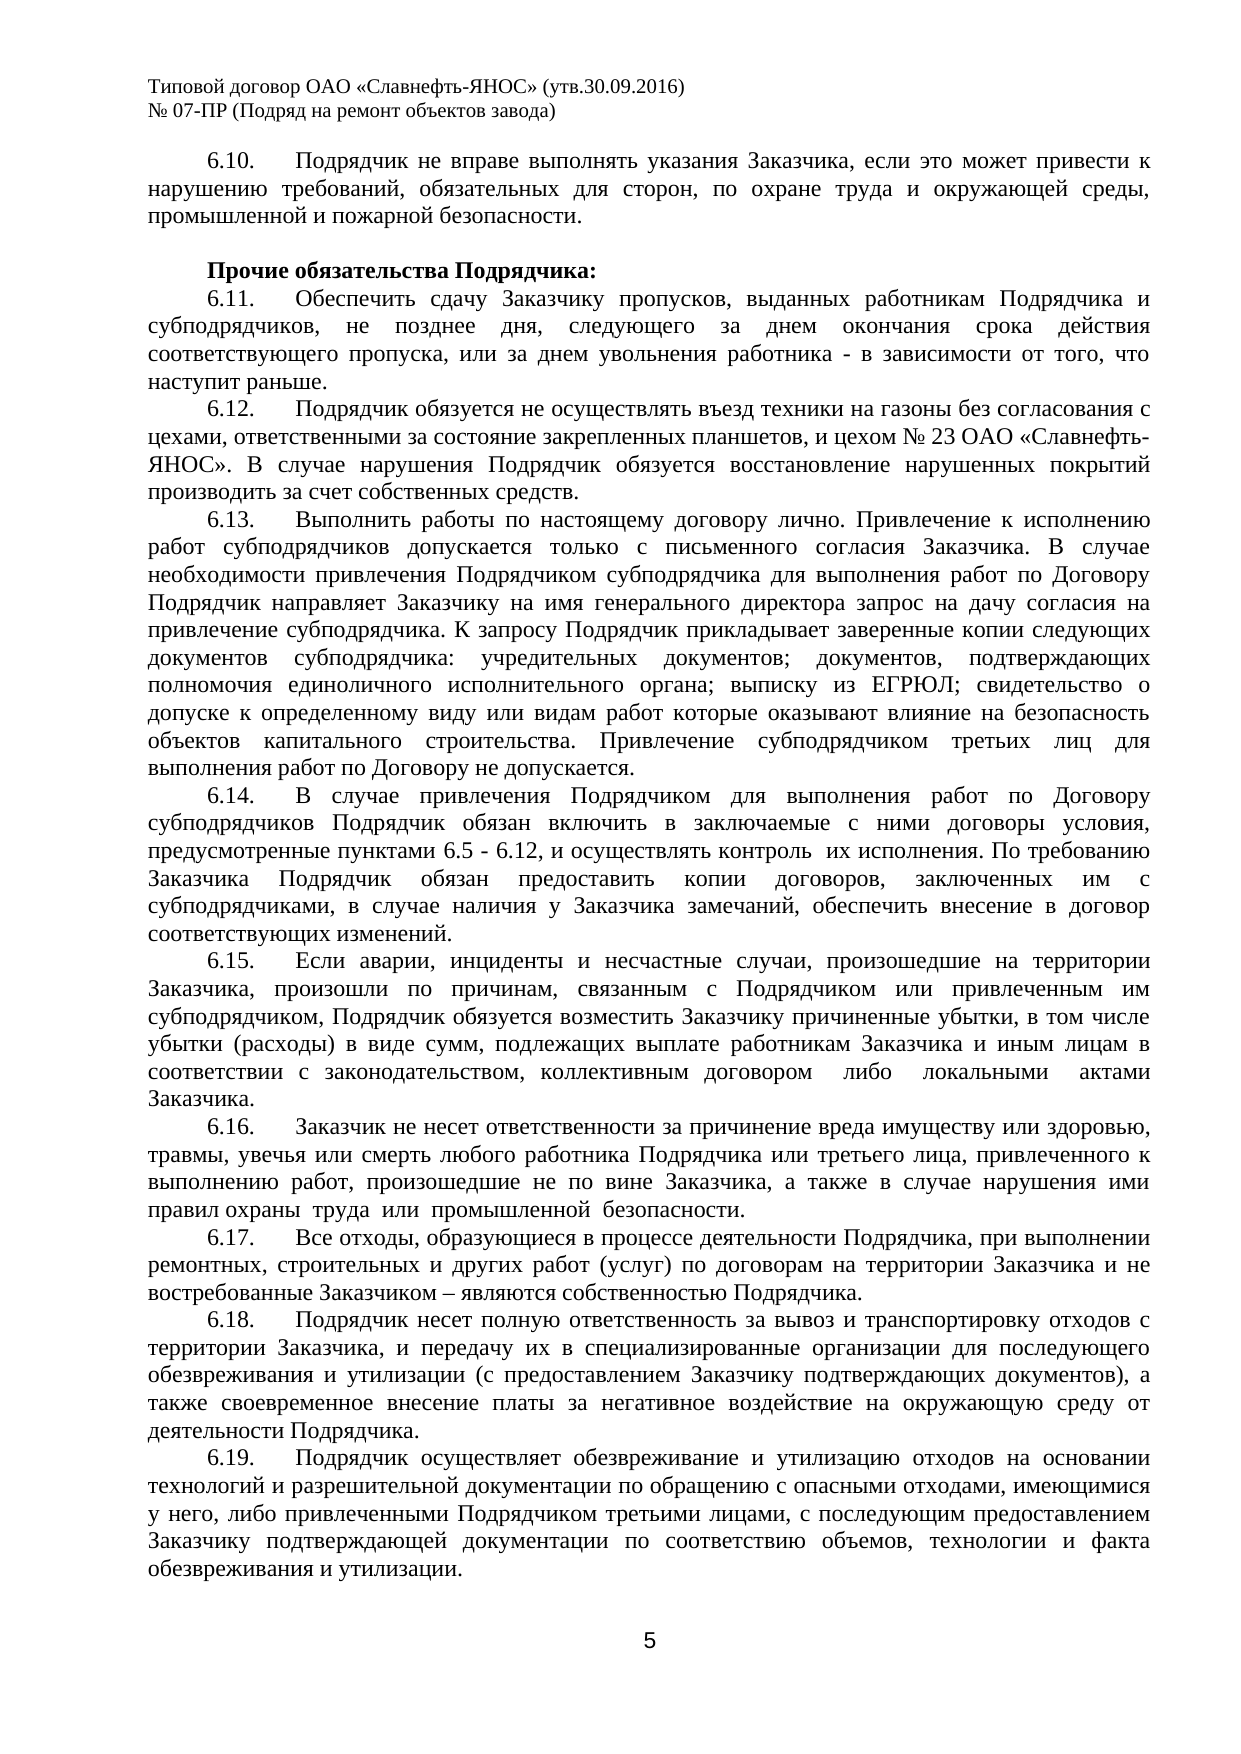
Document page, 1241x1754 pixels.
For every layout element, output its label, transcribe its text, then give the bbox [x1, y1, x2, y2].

list Все отходы, образующиеся в процессе деятельности Подрядчика, при выполнении ремонтных, строительных и других работ (услуг) по договорам на территории Заказчика и не востребованные Заказчиком – являются собственностью Подрядчика. [148, 1222, 1152, 1305]
list Подрядчик обязуется не осуществлять въезд техники на газоны без согласования с цехами, ответственными за состояние закрепленных планшетов, и цехом № 23 ОАО «Славнефть-ЯНОС». В случае нарушения Подрядчик обязуется восстановление нарушенных покрытий производить за счет собственных средств. [148, 394, 1152, 505]
list Если аварии, инциденты и несчастные случаи, произошедшие на территории Заказчика, произошли по причинам, связанным с Подрядчиком или привлеченным им субподрядчиком, Подрядчик обязуется возместить Заказчику причиненные убытки, в том числе убытки (расходы) в виде сумм, подлежащих выплате работникам Заказчика и иным лицам в соответствии с законодательством, коллективным договором либо локальными актами Заказчика. [148, 946, 1152, 1112]
list Выполнить работы по настоящему договору лично. Привлечение к исполнению работ субподрядчиков допускается только с письменного согласия Заказчика. В случае необходимости привлечения Подрядчиком субподрядчика для выполнения работ по Договору Подрядчик направляет Заказчику на имя генерального директора запрос на дачу согласия на привлечение субподрядчика. К запросу Подрядчик прикладывает заверенные копии следующих документов субподрядчика: учредительных документов; документов, подтверждающих полномочия единоличного исполнительного органа; выписку из ЕГРЮЛ; свидетельство о допуске к определенному виду или видам работ которые оказывают влияние на безопасность объектов капитального строительства. Привлечение субподрядчиком третьих лиц для выполнения работ по Договору не допускается. [148, 505, 1152, 781]
list Подрядчик не вправе выполнять указания Заказчика, если это может привести к нарушению требований, обязательных для сторон, по охране труда и окружающей среды, промышленной и пожарной безопасности. [148, 146, 1152, 229]
list Заказчик не несет ответственности за причинение вреда имуществу или здоровью, травмы, увечья или смерть любого работника Подрядчика или третьего лица, привлеченного к выполнению работ, произошедшие не по вине Заказчика, а также в случае нарушения ими правил охраны труда или промышленной безопасности. [148, 1112, 1152, 1222]
list Подрядчик несет полную ответственность за вывоз и транспортировку отходов с территории Заказчика, и передачу их в специализированные организации для последующего обезвреживания и утилизации (с предоставлением Заказчику подтверждающих документов), а также своевременное внесение платы за негативное воздействие на окружающую среду от деятельности Подрядчика. [148, 1305, 1152, 1443]
text Прочие обязательства Подрядчика: [148, 256, 1152, 284]
list Подрядчик осуществляет обезвреживание и утилизацию отходов на основании технологий и разрешительной документации по обращению с опасными отходами, имеющимися у него, либо привлеченными Подрядчиком третьими лицами, с последующим предоставлением Заказчику подтверждающей документации по соответствию объемов, технологии и факта обезвреживания и утилизации. [148, 1443, 1152, 1581]
list Обеспечить сдачу Заказчику пропусков, выданных работникам Подрядчика и субподрядчиков, не позднее дня, следующего за днем окончания срока действия соответствующего пропуска, или за днем увольнения работника - в зависимости от того, что наступит раньше. [148, 284, 1152, 394]
